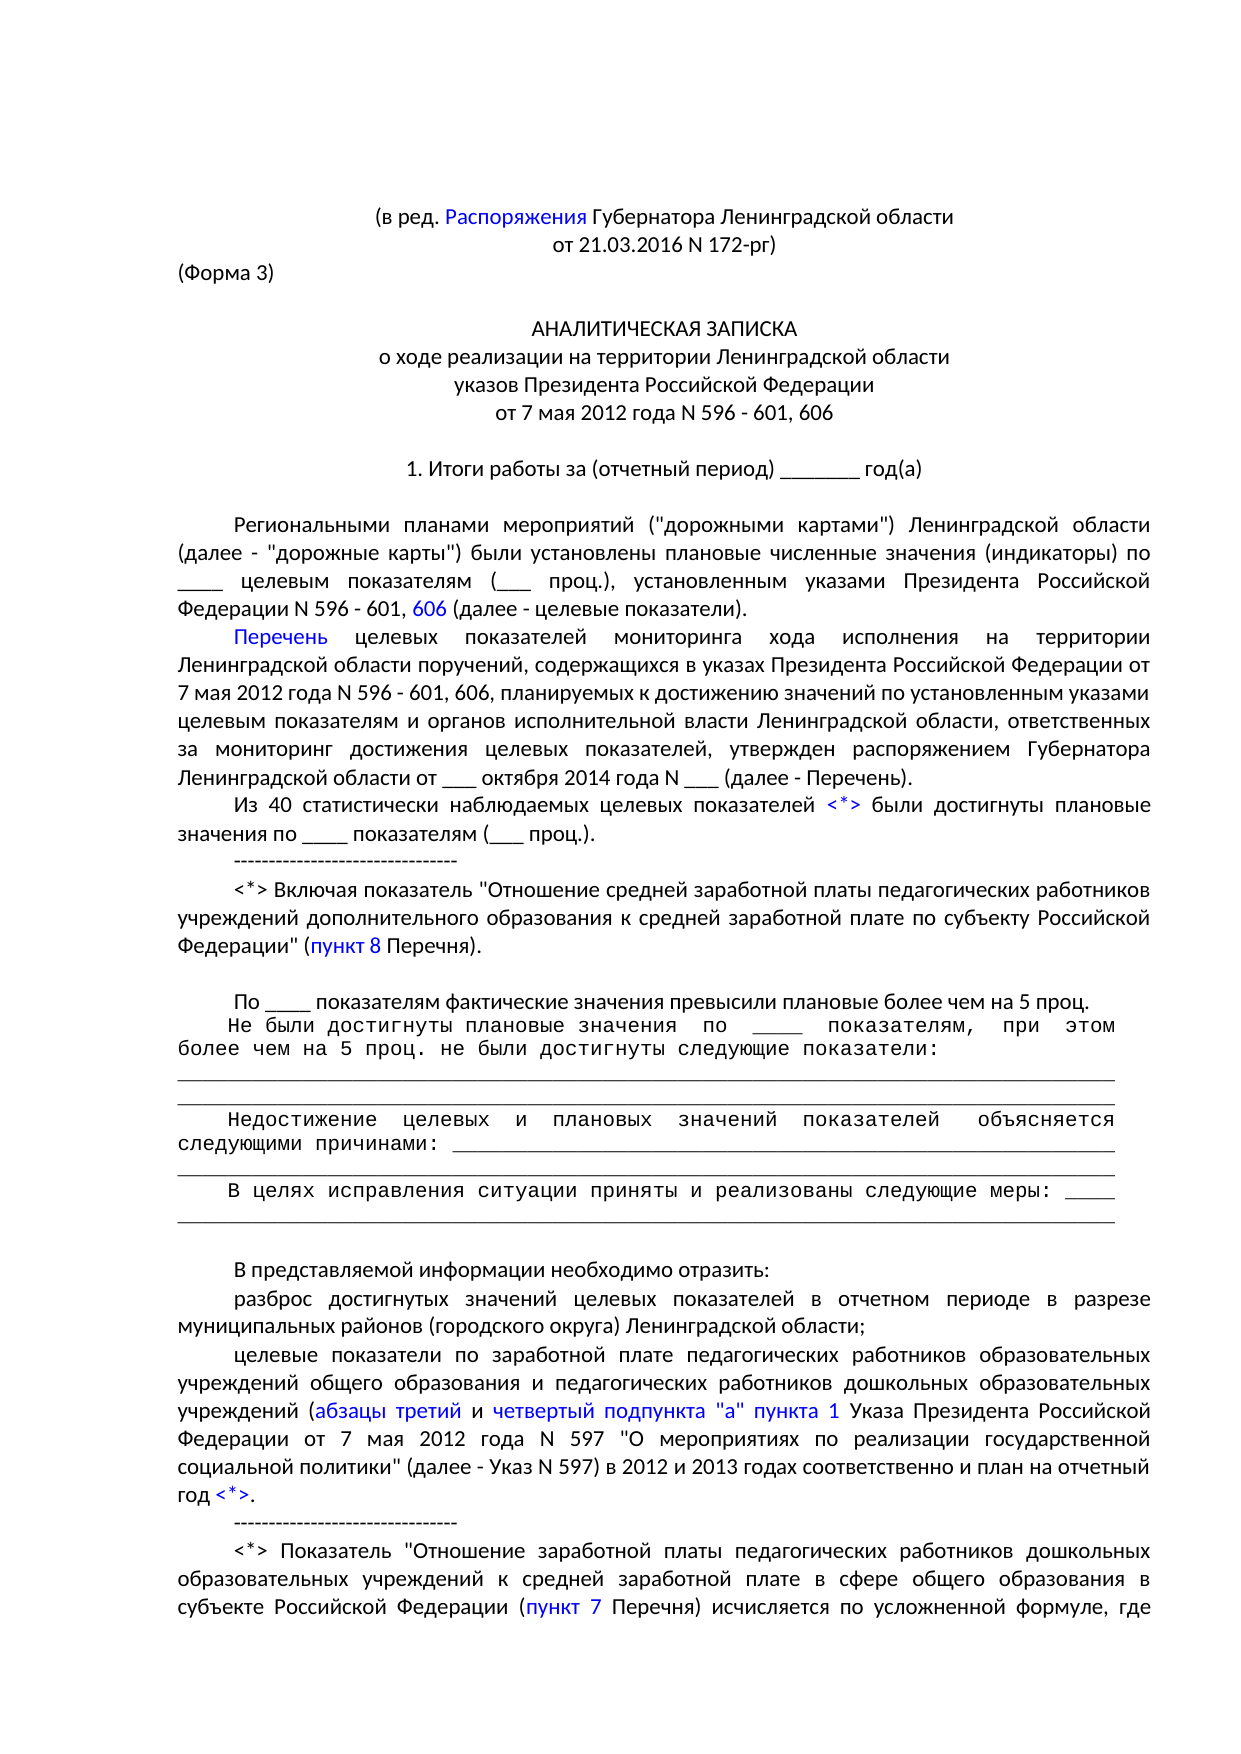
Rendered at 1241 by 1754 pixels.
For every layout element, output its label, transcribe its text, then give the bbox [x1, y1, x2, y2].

text от 7 мая 2012 года N 596 - 601, 606 [177, 398, 1152, 426]
text По ____ показателям фактические значения превысили плановые более чем на 5 проц. [177, 987, 1152, 1015]
text указов Президента Российской Федерации [177, 370, 1152, 398]
text более чем на 5 проц. не были достигнуты следующие показатели: [177, 1038, 1152, 1062]
text 1. Итоги работы за (отчетный период) _______ год(а) [177, 454, 1152, 482]
text о ходе реализации на территории Ленинградской области [177, 342, 1152, 370]
text Из 40 статистически наблюдаемых целевых показателей <*> были достигнуты плановые значения по ____ показателям (___ проц.). [177, 791, 1152, 847]
text ___________________________________________________________________________ [177, 1204, 1152, 1228]
text -------------------------------- [177, 847, 1152, 875]
text -------------------------------- [177, 1508, 1152, 1536]
text ___________________________________________________________________________ [177, 1157, 1152, 1180]
text <*> Включая показатель "Отношение средней заработной платы педагогических работников учреждений дополнительного образования к средней заработной плате по субъекту Российской Федерации" (пункт 8 Перечня). [177, 875, 1152, 959]
text целевые показатели по заработной плате педагогических работников образовательных учреждений общего образования и педагогических работников дошкольных образовательных учреждений (абзацы третий и четвертый подпункта "а" пункта 1 Указа Президента Российской Федерации от 7 мая 2012 года N 597 "О мероприятиях по реализации государственной социальной политики" (далее - Указ N 597) в 2012 и 2013 годах соответственно и план на отчетный год <*>. [177, 1340, 1152, 1508]
text ___________________________________________________________________________ [177, 1086, 1152, 1109]
text ___________________________________________________________________________ [177, 1062, 1152, 1086]
text Недостижение целевых и плановых значений показателей объясняется [177, 1109, 1152, 1133]
text Не были достигнуты плановые значения по ____ показателям, при этом [177, 1015, 1152, 1038]
text разброс достигнутых значений целевых показателей в отчетном периоде в разрезе муниципальных районов (городского округа) Ленинградской области; [177, 1284, 1152, 1340]
text следующими причинами: _____________________________________________________ [177, 1133, 1152, 1157]
text АНАЛИТИЧЕСКАЯ ЗАПИСКА [177, 314, 1152, 342]
text от 21.03.2016 N 172-рг) [177, 230, 1152, 258]
text В представляемой информации необходимо отразить: [177, 1256, 1152, 1284]
text (Форма 3) [177, 258, 1152, 286]
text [177, 1536, 1152, 1620]
text (в ред. Распоряжения Губернатора Ленинградской области [177, 202, 1152, 230]
text В целях исправления ситуации приняты и реализованы следующие меры: ____ [177, 1180, 1152, 1204]
text Перечень целевых показателей мониторинга хода исполнения на территории Ленинградской области поручений, содержащихся в указах Президента Российской Федерации от 7 мая 2012 года N 596 - 601, 606, планируемых к достижению значений по установленным указами целевым показателям и органов исполнительной власти Ленинградской области, ответственных за мониторинг достижения целевых показателей, утвержден распоряжением Губернатора Ленинградской области от ___ октября 2014 года N ___ (далее - Перечень). [177, 622, 1152, 791]
text Региональными планами мероприятий ("дорожными картами") Ленинградской области (далее - "дорожные карты") были установлены плановые численные значения (индикаторы) по ____ целевым показателям (___ проц.), установленным указами Президента Российской Федерации N 596 - 601, 606 (далее - целевые показатели). [177, 510, 1152, 622]
